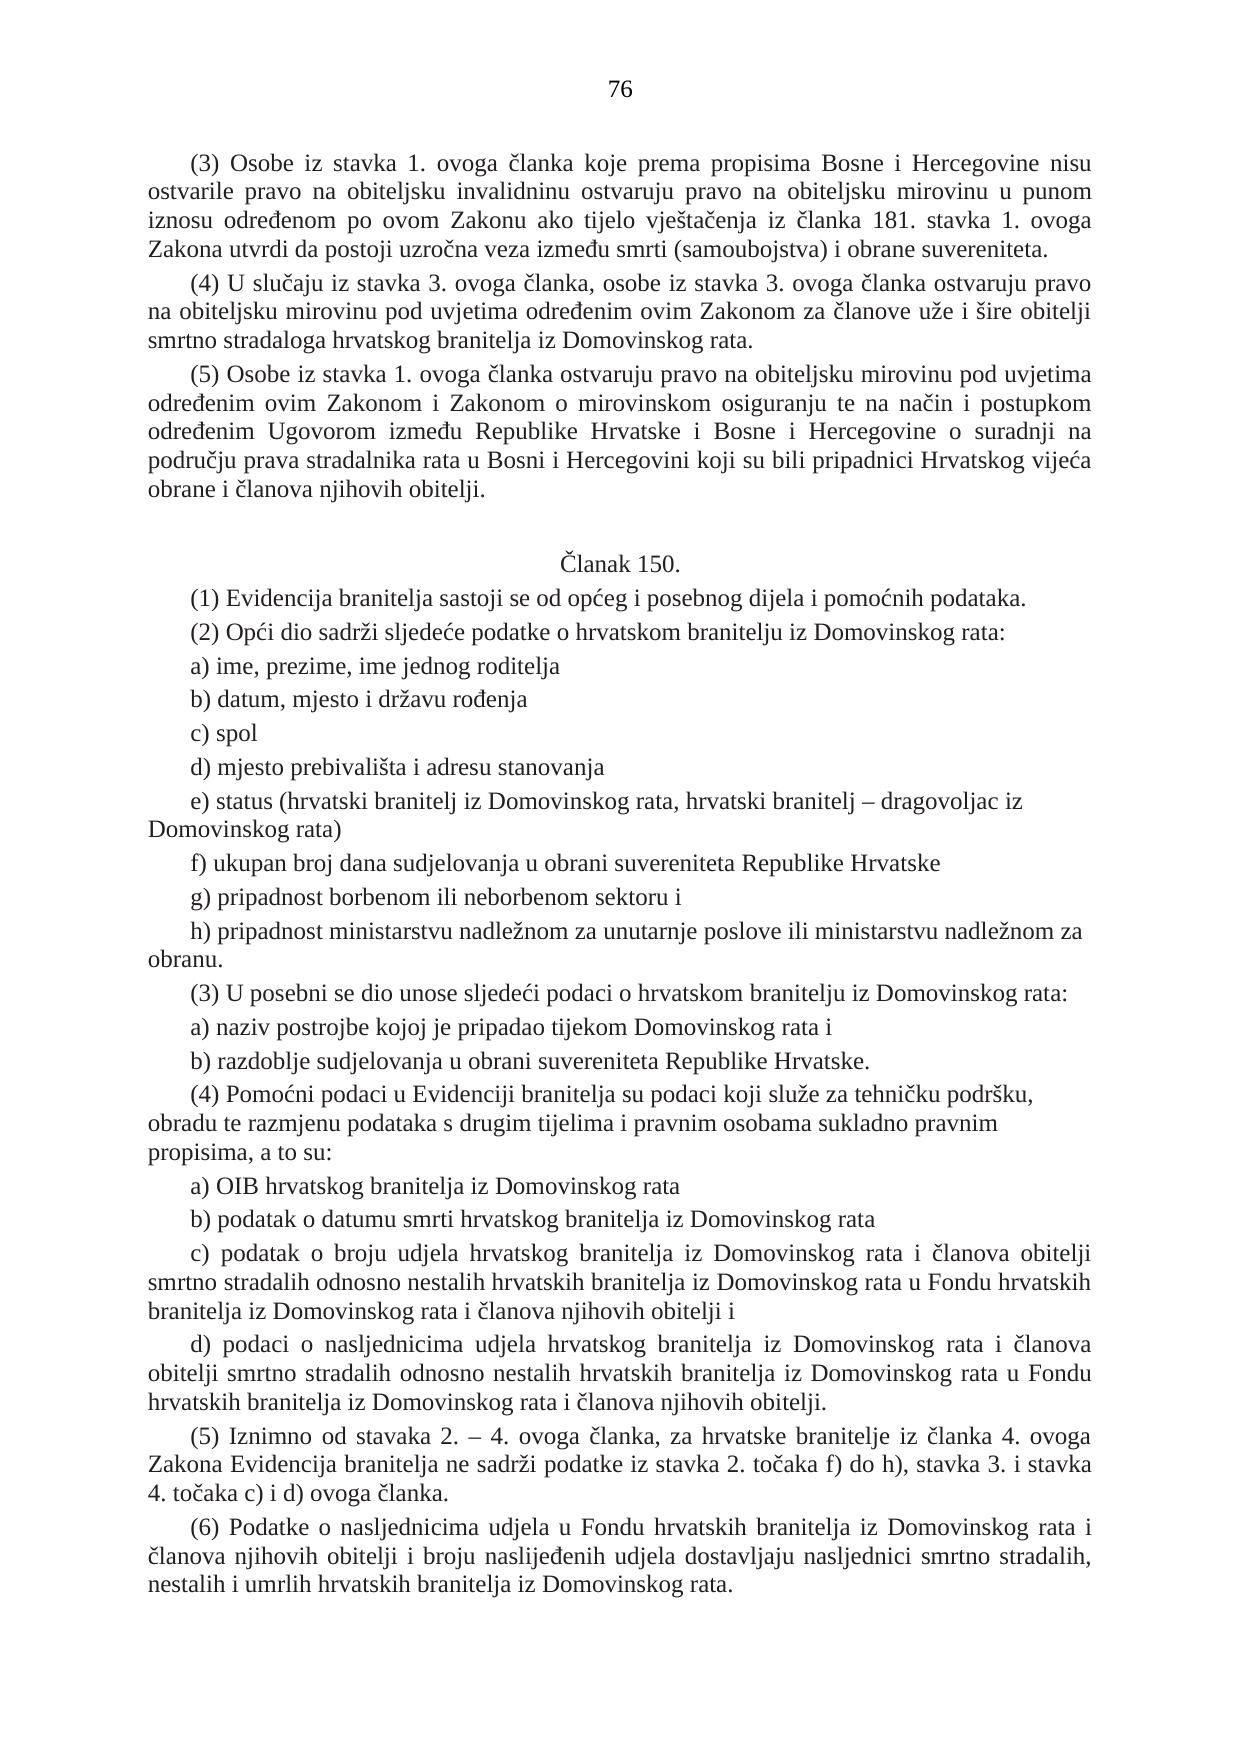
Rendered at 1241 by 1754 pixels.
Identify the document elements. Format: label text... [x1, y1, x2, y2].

text (4) Pomoćni podaci u Evidenciji branitelja su podaci koji služe za tehničku podršku, obradu te razmjenu podataka s drugim tijelima i pravnim osobama sukladno pravnim propisima, a to su: [148, 1079, 1093, 1166]
text (5) Osobe iz stavka 1. ovoga članka ostvaruju pravo na obiteljsku mirovinu pod uvjetima određenim ovim Zakonom i Zakonom o mirovinskom osiguranju te na način i postupkom određenim Ugovorom između Republike Hrvatske i Bosne i Hercegovine o suradnji na području prava stradalnika rata u Bosni i Hercegovini koji su bili pripadnici Hrvatskog vijeća obrane i članova njihovih obitelji. [148, 359, 1093, 503]
text b) datum, mjesto i državu rođenja [148, 684, 1093, 713]
text a) OIB hrvatskog branitelja iz Domovinskog rata [148, 1171, 1093, 1199]
text Članak 150. [148, 549, 1093, 578]
text c) podatak o broju udjela hrvatskog branitelja iz Domovinskog rata i članova obitelji smrtno stradalih odnosno nestalih hrvatskih branitelja iz Domovinskog rata u Fondu hrvatskih branitelja iz Domovinskog rata i članova njihovih obitelji i [148, 1238, 1093, 1324]
text f) ukupan broj dana sudjelovanja u obrani suvereniteta Republike Hrvatske [148, 848, 1093, 877]
text (1) Evidencija branitelja sastoji se od općeg i posebnog dijela i pomoćnih podataka. [148, 583, 1093, 612]
text d) mjesto prebivališta i adresu stanovanja [148, 752, 1093, 781]
text h) pripadnost ministarstvu nadležnom za unutarnje poslove ili ministarstvu nadležnom za obranu. [148, 916, 1093, 973]
text (4) U slučaju iz stavka 3. ovoga članka, osobe iz stavka 3. ovoga članka ostvaruju pravo na obiteljsku mirovinu pod uvjetima određenim ovim Zakonom za članove uže i šire obitelji smrtno stradaloga hrvatskog branitelja iz Domovinskog rata. [148, 268, 1093, 354]
text a) naziv postrojbe kojoj je pripadao tijekom Domovinskog rata i [148, 1012, 1093, 1041]
text e) status (hrvatski branitelj iz Domovinskog rata, hrvatski branitelj – dragovoljac iz Domovinskog rata) [148, 786, 1093, 843]
text (3) Osobe iz stavka 1. ovoga članka koje prema propisima Bosne i Hercegovine nisu ostvarile pravo na obiteljsku invalidninu ostvaruju pravo na obiteljsku mirovinu u punom iznosu određenom po ovom Zakonu ako tijelo vještačenja iz članka 181. stavka 1. ovoga Zakona utvrdi da postoji uzročna veza između smrti (samoubojstva) i obrane suvereniteta. [148, 148, 1093, 263]
text (2) Opći dio sadrži sljedeće podatke o hrvatskom branitelju iz Domovinskog rata: [148, 617, 1093, 646]
text d) podaci o nasljednicima udjela hrvatskog branitelja iz Domovinskog rata i članova obitelji smrtno stradalih odnosno nestalih hrvatskih branitelja iz Domovinskog rata u Fondu hrvatskih branitelja iz Domovinskog rata i članova njihovih obitelji. [148, 1329, 1093, 1416]
text g) pripadnost borbenom ili neborbenom sektoru i [148, 882, 1093, 911]
text a) ime, prezime, ime jednog roditelja [148, 651, 1093, 679]
text b) podatak o datumu smrti hrvatskog branitelja iz Domovinskog rata [148, 1204, 1093, 1233]
text (3) U posebni se dio unose sljedeći podaci o hrvatskom branitelju iz Domovinskog rata: [148, 978, 1093, 1007]
text b) razdoblje sudjelovanja u obrani suvereniteta Republike Hrvatske. [148, 1046, 1093, 1074]
text c) spol [148, 718, 1093, 747]
text (5) Iznimno od stavaka 2. ‒ 4. ovoga članka, za hrvatske branitelje iz članka 4. ovoga Zakona Evidencija branitelja ne sadrži podatke iz stavka 2. točaka f) do h), stavka 3. i stavka 4. točaka c) i d) ovoga članka. [148, 1421, 1093, 1507]
text (6) Podatke o nasljednicima udjela u Fondu hrvatskih branitelja iz Domovinskog rata i članova njihovih obitelji i broju naslijeđenih udjela dostavljaju nasljednici smrtno stradalih, nestalih i umrlih hrvatskih branitelja iz Domovinskog rata. [148, 1512, 1093, 1598]
